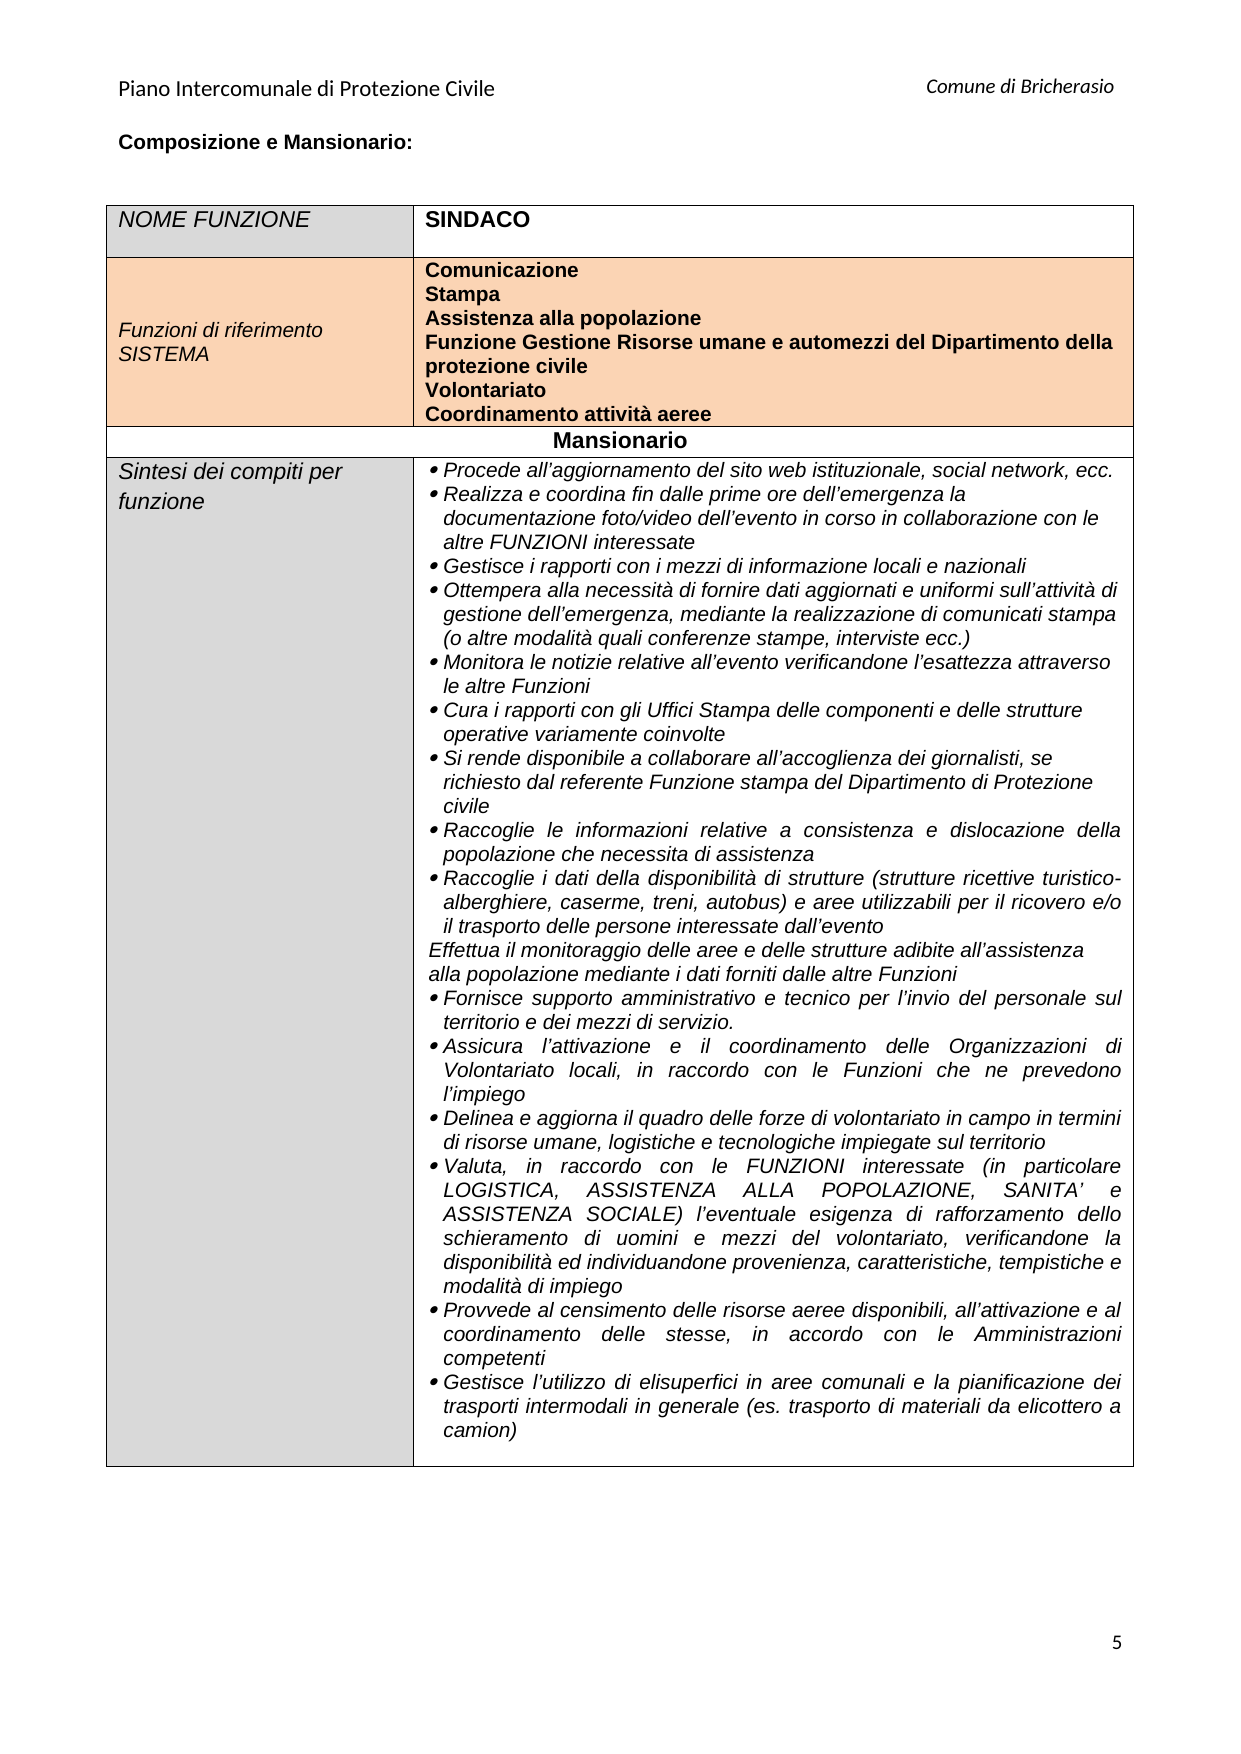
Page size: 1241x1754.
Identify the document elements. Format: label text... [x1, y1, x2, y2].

table_cell Comunicazione Stampa Assistenza alla popolazione Funzione Gestione Risorse umane e automezzi del Dipartimento della protezione civile Volontariato Coordinamento attività aeree [414, 258, 1133, 426]
table_header SINDACO [414, 206, 1133, 257]
table_cell Funzioni di riferimento SISTEMA [107, 258, 413, 426]
table_cell Sintesi dei compiti per funzione [107, 458, 413, 1466]
table_cell Mansionario [107, 427, 1133, 457]
subtitle Composizione e Mansionario: [118, 130, 1122, 154]
table_header NOME FUNZIONE [107, 206, 413, 257]
table_cell Procede all’aggiornamento del sito web istituzionale, social network, ecc. Realizza e coordina fin dalle prime ore dell’emergenza la documentazione foto/video dell’evento in corso in collaborazione con le altre FUNZIONI interessate Gestisce i rapporti con i mezzi di informazione locali e nazionali Ottempera alla necessità di fornire dati aggiornati e uniformi sull’attività di gestione dell’emergenza, mediante la realizzazione di comunicati stampa (o altre modalità quali conferenze stampe, interviste ecc.) Monitora le notizie relative all’evento verificandone l’esattezza attraverso le altre Funzioni Cura i rapporti con gli Uffici Stampa delle componenti e delle strutture operative variamente coinvolte Si rende disponibile a collaborare all’accoglienza dei giornalisti, se richiesto dal referente Funzione stampa del Dipartimento di Protezione civile Raccoglie le informazioni relative a consistenza e dislocazione della popolazione che necessita di assistenza Raccoglie i dati della disponibilità di strutture (strutture ricettive turistico-alberghiere, caserme, treni, autobus) e aree utilizzabili per il ricovero e/o il trasporto delle persone interessate dall’evento Effettua il monitoraggio delle aree e delle strutture adibite all’assistenza alla popolazione mediante i dati forniti dalle altre Funzioni Fornisce supporto amministrativo e tecnico per l’invio del personale sul territorio e dei mezzi di servizio. Assicura l’attivazione e il coordinamento delle Organizzazioni di Volontariato locali, in raccordo con le Funzioni che ne prevedono l’impiego Delinea e aggiorna il quadro delle forze di volontariato in campo in termini di risorse umane, logistiche e tecnologiche impiegate sul territorio Valuta, in raccordo con le FUNZIONI interessate (in particolare LOGISTICA, ASSISTENZA ALLA POPOLAZIONE, SANITA’ e ASSISTENZA SOCIALE) l’eventuale esigenza di rafforzamento dello schieramento di uomini e mezzi del volontariato, verificandone la disponibilità ed individuandone provenienza, caratteristiche, tempistiche e modalità di impiego Provvede al censimento delle risorse aeree disponibili, all’attivazione e al coordinamento delle stesse, in accordo con le Amministrazioni competenti Gestisce l’utilizzo di elisuperfici in aree comunali e la pianificazione dei trasporti intermodali in generale (es. trasporto di materiali da elicottero a camion) [414, 458, 1133, 1466]
